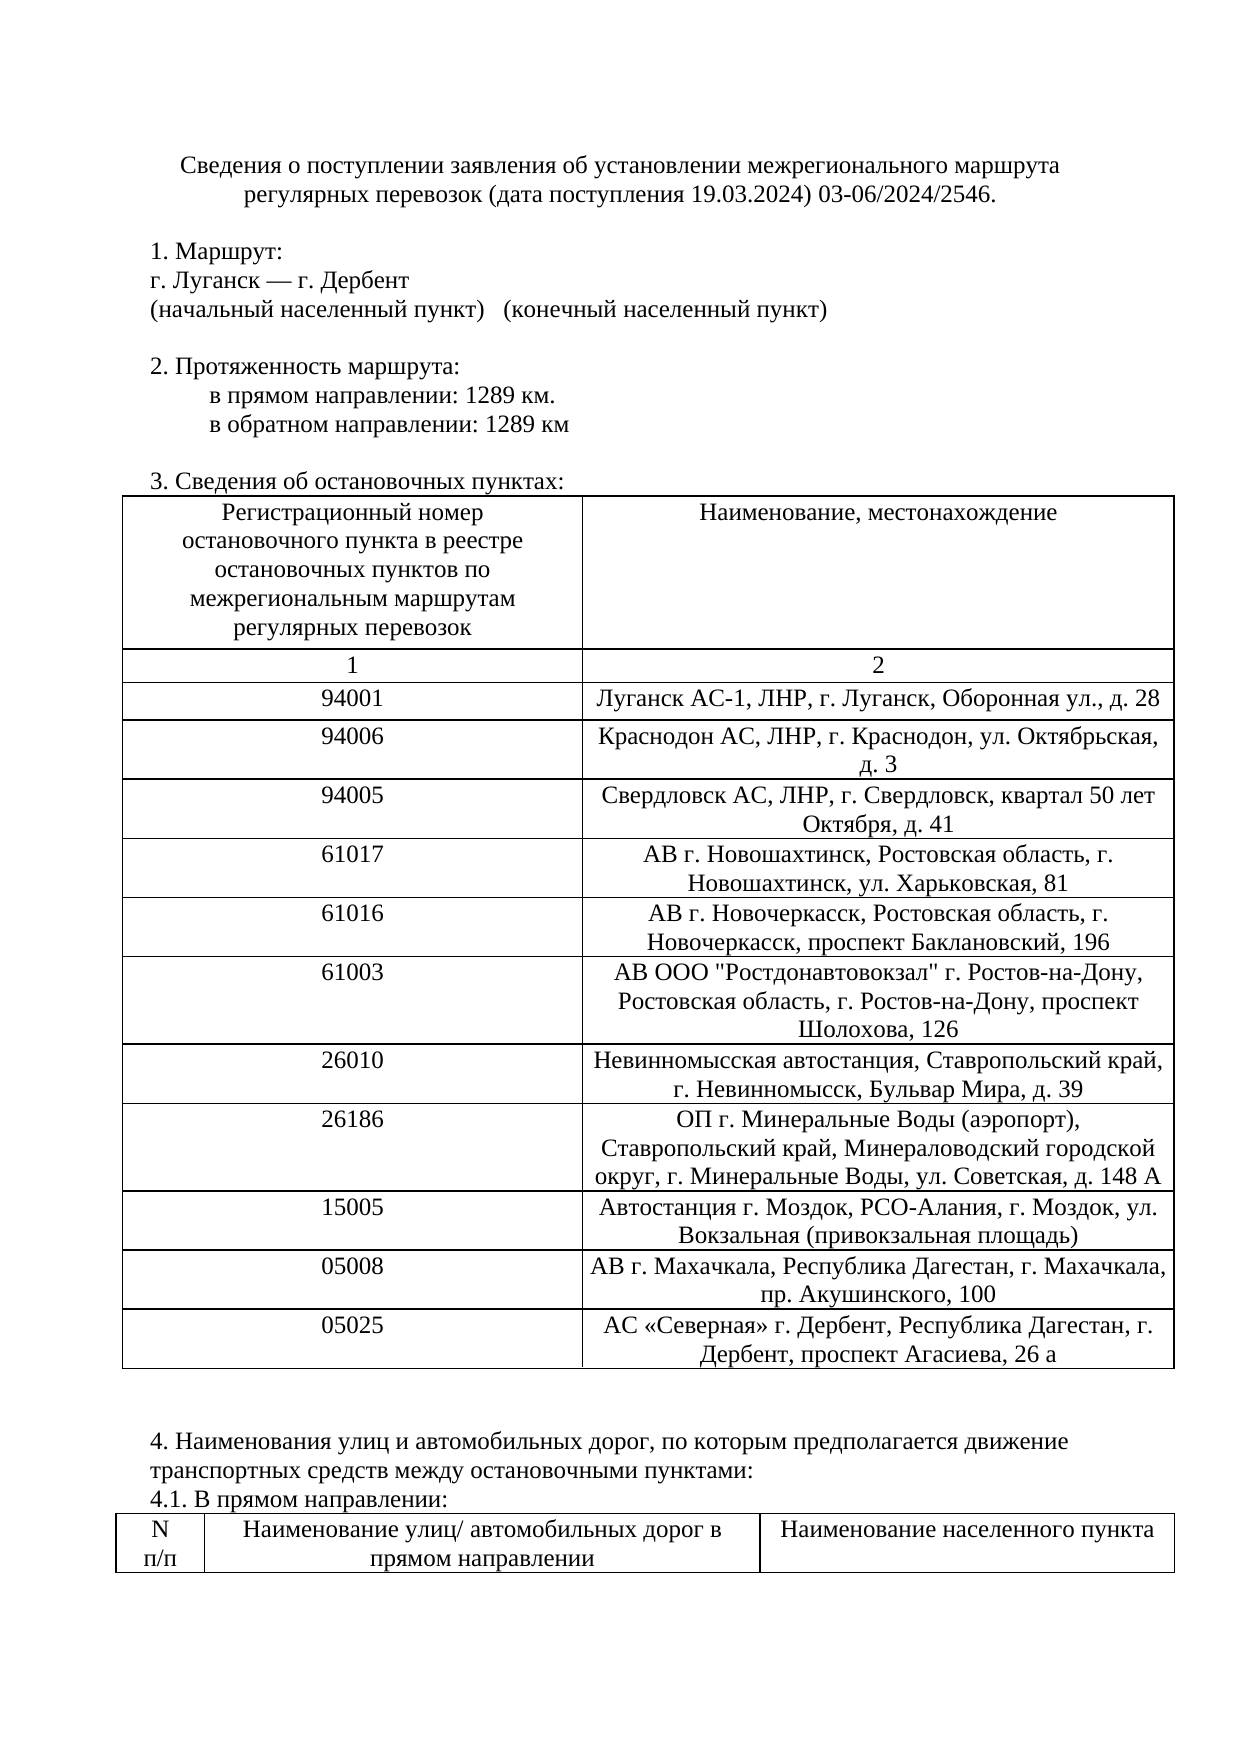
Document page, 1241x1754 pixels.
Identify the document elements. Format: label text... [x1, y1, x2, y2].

table_cell 1 [123, 650, 582, 681]
table_cell Невинномысская автостанция, Ставропольский край, г. Невинномысск, Бульвар Мира, д. 39 [583, 1045, 1173, 1102]
table_cell АВ г. Махачкала, Республика Дагестан, г. Махачкала, пр. Акушинского, 100 [583, 1251, 1173, 1308]
table_cell 61003 [123, 957, 582, 1043]
text Сведения о поступлении заявления об установлении межрегионального маршрута регулярных перевозок (дата поступления 19.03.2024) 03-06/2024/2546. [150, 150, 1090, 207]
table_header Регистрационный номер остановочного пункта в реестре остановочных пунктов по межрегиональным маршрутам регулярных перевозок [123, 497, 582, 648]
text 4. Наименования улиц и автомобильных дорог, по которым предполагается движение транспортных средств между остановочными пунктами: [150, 1426, 1090, 1484]
text 2. Протяженность маршрута: [150, 351, 1090, 380]
text в обратном направлении: 1289 км [150, 409, 1090, 437]
text г. Луганск — г. Дербент [150, 265, 1090, 294]
text 3. Сведения об остановочных пунктах: [150, 466, 1090, 495]
table_cell 94005 [123, 780, 582, 837]
table_cell АВ г. Новошахтинск, Ростовская область, г. Новошахтинск, ул. Харьковская, 81 [583, 839, 1173, 896]
text 1. Маршрут: [150, 236, 1090, 265]
table_cell Автостанция г. Моздок, РСО-Алания, г. Моздок, ул. Вокзальная (привокзальная площадь) [583, 1192, 1173, 1249]
table_cell 15005 [123, 1192, 582, 1249]
table_cell 05008 [123, 1251, 582, 1308]
table_header Наименование, местонахождение [583, 497, 1173, 648]
table_cell 26010 [123, 1045, 582, 1102]
table_cell Луганск АС-1, ЛНР, г. Луганск, Оборонная ул., д. 28 [583, 683, 1173, 719]
table_header N п/п [117, 1514, 204, 1572]
table_cell 05025 [123, 1310, 582, 1367]
text в прямом направлении: 1289 км. [150, 380, 1090, 409]
table_cell АС «Северная» г. Дербент, Республика Дагестан, г. Дербент, проспект Агасиева, 26 а [583, 1310, 1173, 1367]
text 4.1. В прямом направлении: [150, 1484, 1090, 1513]
table_header Наименование населенного пункта [761, 1514, 1174, 1572]
table_cell АВ г. Новочеркасск, Ростовская область, г. Новочеркасск, проспект Баклановский, 196 [583, 898, 1173, 956]
table_cell Свердловск АС, ЛНР, г. Свердловск, квартал 50 лет Октября, д. 41 [583, 780, 1173, 837]
table_cell 26186 [123, 1104, 582, 1190]
table_cell АВ ООО "Ростдонавтовокзал" г. Ростов-на-Дону, Ростовская область, г. Ростов-на-Дону, проспект Шолохова, 126 [583, 957, 1173, 1043]
text (начальный населенный пункт) (конечный населенный пункт) [150, 294, 1090, 322]
table_header Наименование улиц/ автомобильных дорог в прямом направлении [205, 1514, 759, 1572]
table_cell 94006 [123, 721, 582, 778]
table_cell 94001 [123, 683, 582, 719]
table_cell Краснодон АС, ЛНР, г. Краснодон, ул. Октябрьская, д. 3 [583, 721, 1173, 778]
table_cell 61017 [123, 839, 582, 896]
table_cell 2 [583, 650, 1173, 681]
table_cell ОП г. Минеральные Воды (аэропорт), Ставропольский край, Минераловодский городской округ, г. Минеральные Воды, ул. Советская, д. 148 А [583, 1104, 1173, 1190]
table_cell 61016 [123, 898, 582, 956]
